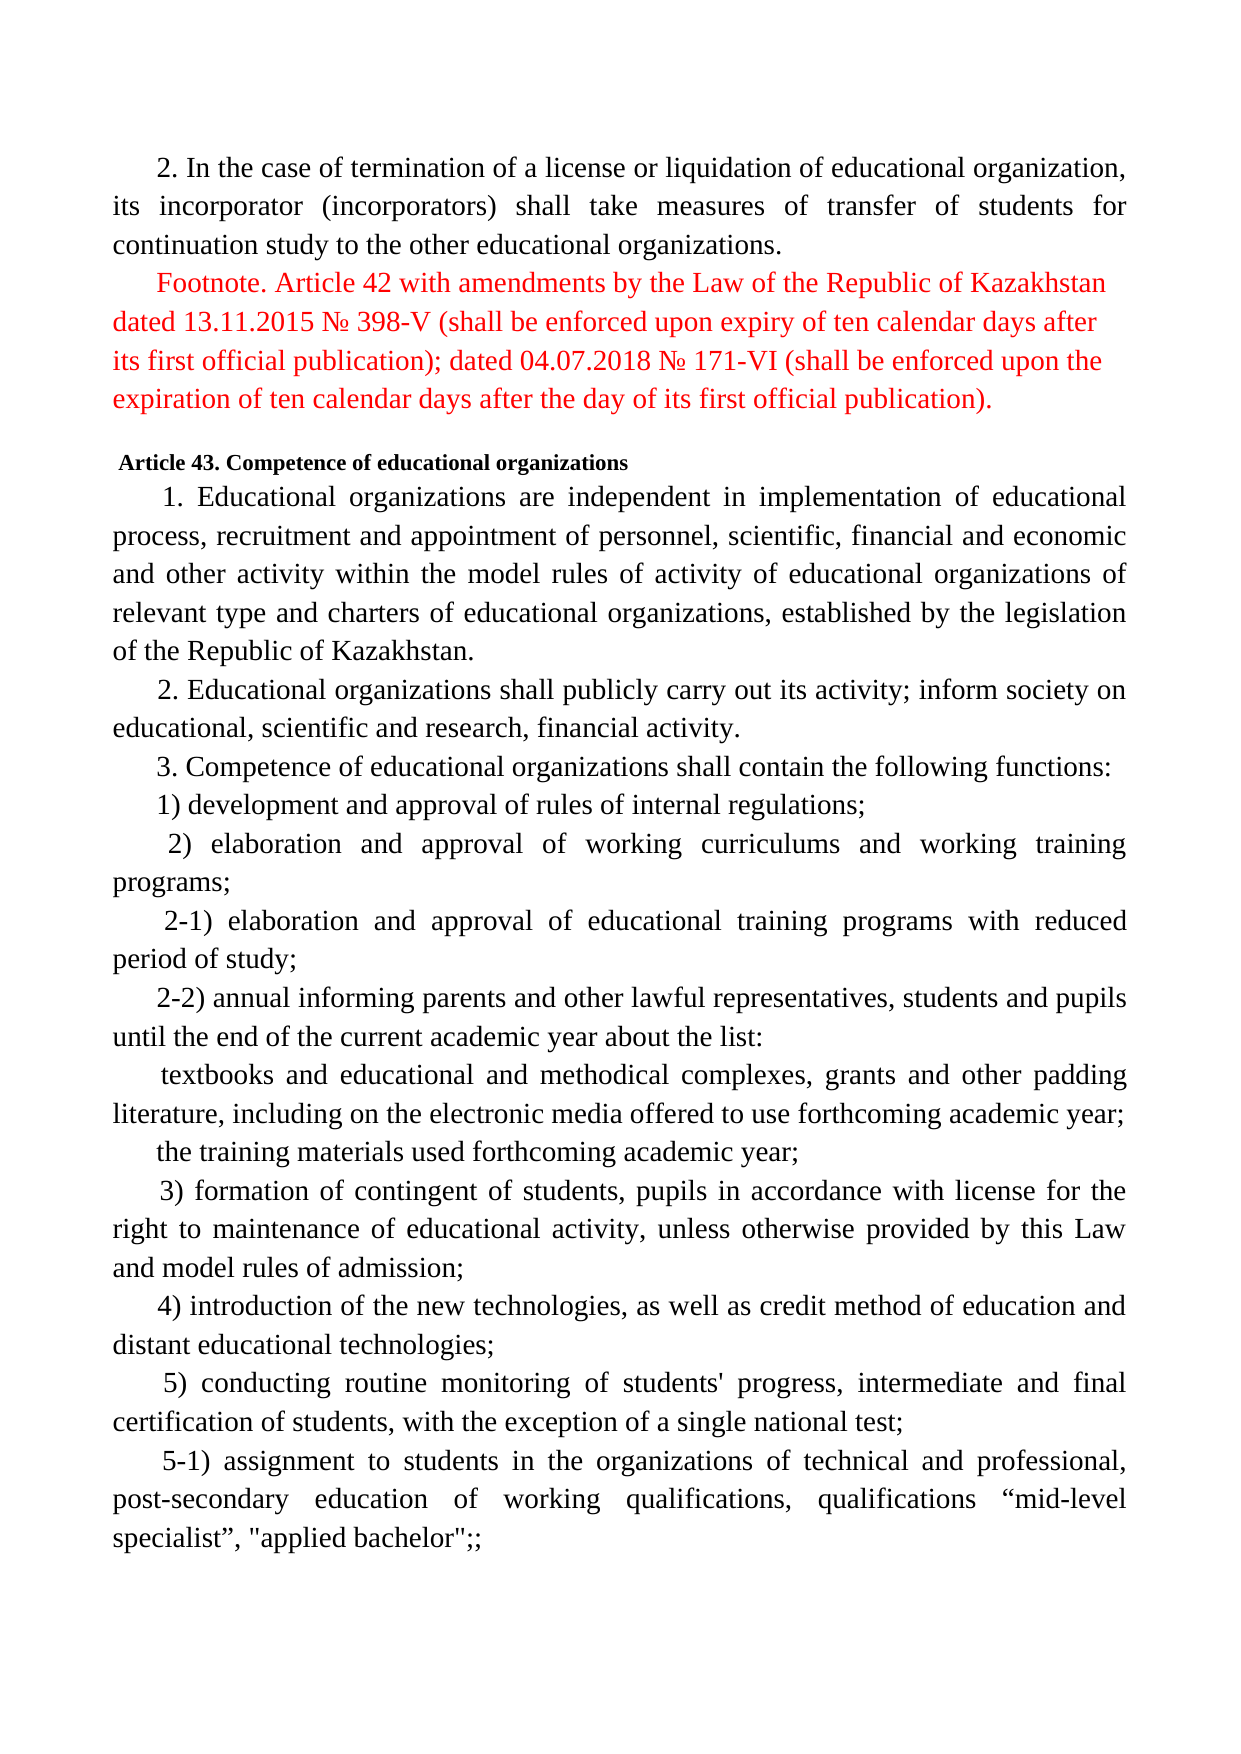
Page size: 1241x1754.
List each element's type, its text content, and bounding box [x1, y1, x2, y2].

text 3) formation of contingent of students, pupils in accordance with license for the right to maintenance of educational activity, unless otherwise provided by this Law and model rules of admission; [112, 1173, 1128, 1283]
text 4) introduction of the new technologies, as well as credit method of education and distant educational technologies; [112, 1288, 1128, 1361]
text 1) development and approval of rules of internal regulations; [112, 787, 1128, 821]
text 2. In the case of termination of a license or liquidation of educational organization, its incorporator (incorporators) shall take measures of transfer of students for continuation study to the other educational organizations. [112, 150, 1128, 261]
text 5) conducting routine monitoring of students' progress, intermediate and final certification of students, with the exception of a single national test; [112, 1366, 1128, 1438]
text Article 43. Competence of educational organizations [112, 449, 1128, 475]
text Footnote. Article 42 with amendments by the Law of the Republic of Kazakhstan dated 13.11.2015 № 398-V (shall be enforced upon expiry of ten calendar days after its first official publication); dated 04.07.2018 № 171-VI (shall be enforced upon the expiration of ten calendar days after the day of its first official publication). [112, 266, 1128, 445]
text 2-2) annual informing parents and other lawful representatives, students and pupils until the end of the current academic year about the list: [112, 980, 1128, 1052]
text 3. Competence of educational organizations shall contain the following functions: [112, 749, 1128, 782]
text the training materials used forthcoming academic year; [112, 1134, 1128, 1168]
text 1. Educational organizations are independent in implementation of educational process, recruitment and appointment of personnel, scientific, financial and economic and other activity within the model rules of activity of educational organizations of relevant type and charters of educational organizations, established by the legislation of the Republic of Kazakhstan. [112, 479, 1128, 667]
text 5-1) assignment to students in the organizations of technical and professional, post-secondary education of working qualifications, qualifications “mid-level specialist”, "applied bachelor";; [112, 1443, 1128, 1553]
text textbooks and educational and methodical complexes, grants and other padding literature, including on the electronic media offered to use forthcoming academic year; [112, 1057, 1128, 1129]
text 2) elaboration and approval of working curriculums and working training programs; [112, 826, 1128, 898]
text 2. Educational organizations shall publicly carry out its activity; inform society on educational, scientific and research, financial activity. [112, 672, 1128, 744]
text 2-1) elaboration and approval of educational training programs with reduced period of study; [112, 903, 1128, 975]
